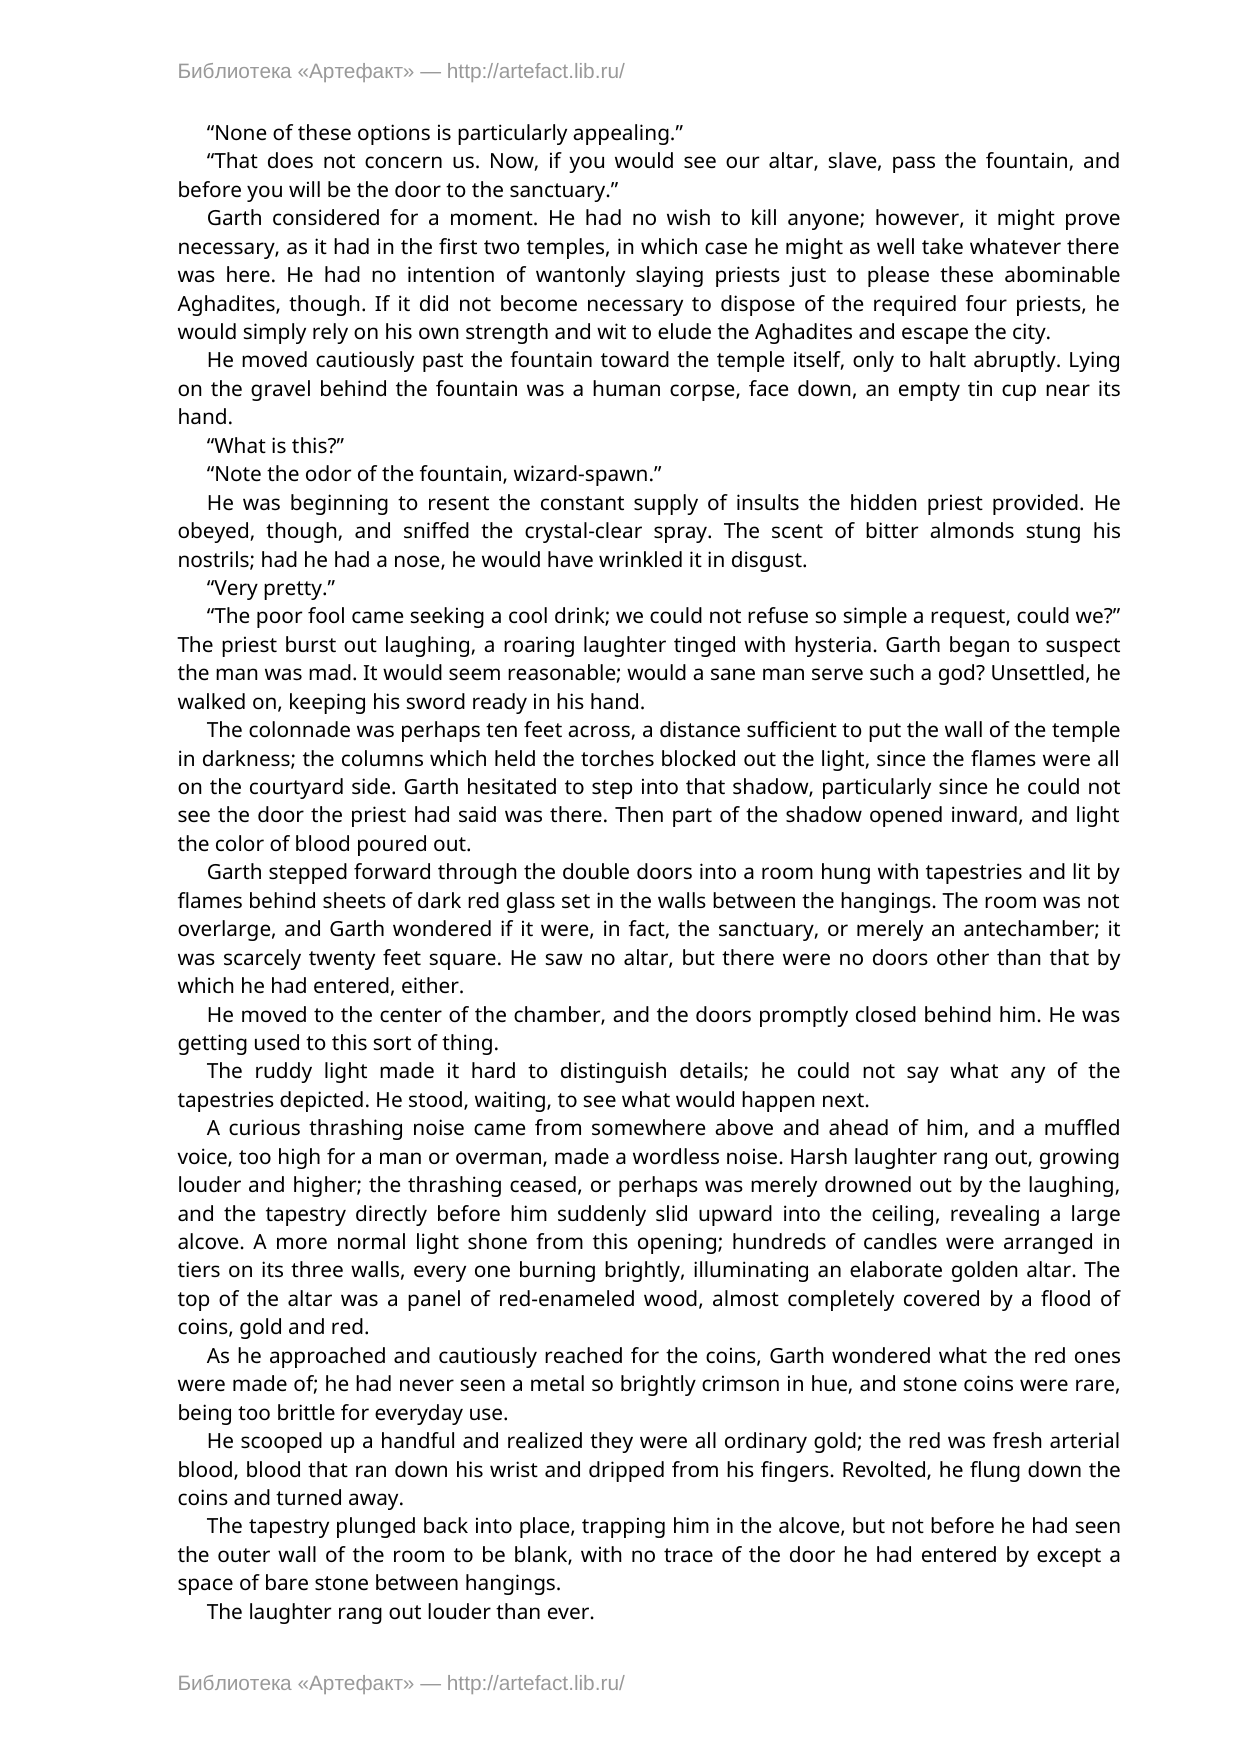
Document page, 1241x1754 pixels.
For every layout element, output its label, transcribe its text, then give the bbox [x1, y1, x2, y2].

text He moved cautiously past the fountain toward the temple itself, only to halt abruptly. Lying on the gravel behind the fountain was a human corpse, face down, an empty tin cup near its hand. [177, 346, 1122, 431]
text As he approached and cautiously reached for the coins, Garth wondered what the red ones were made of; he had never seen a metal so brightly crimson in hue, and stone coins were rare, being too brittle for everyday use. [177, 1341, 1122, 1426]
text The laughter rang out louder than ever. [177, 1597, 1122, 1625]
text “That does not concern us. Now, if you would see our altar, slave, pass the fountain, and before you will be the door to the sanctuary.” [177, 147, 1122, 203]
text “Very pretty.” [177, 573, 1122, 602]
text He scooped up a handful and realized they were all ordinary gold; the red was fresh arterial blood, blood that ran down his wrist and dripped from his fingers. Revolted, he flung down the coins and turned away. [177, 1426, 1122, 1512]
text The tapestry plunged back into place, trapping him in the alcove, but not before he had seen the outer wall of the room to be blank, with no trace of the door he had entered by except a space of bare stone between hangings. [177, 1512, 1122, 1597]
text Garth stepped forward through the double doors into a room hung with tapestries and lit by flames behind sheets of dark red glass set in the walls between the hangings. The room was not overlarge, and Garth wondered if it were, in fact, the sanctuary, or merely an antechamber; it was scarcely twenty feet square. He saw no altar, but there were no doors other than that by which he had entered, either. [177, 857, 1122, 1000]
text Garth considered for a moment. He had no wish to kill anyone; however, it might prove necessary, as it had in the first two temples, in which case he might as well take whatever there was here. He had no intention of wantonly slaying priests just to please these abominable Aghadites, though. If it did not become necessary to dispose of the required four priests, he would simply rely on his own strength and wit to elude the Aghadites and escape the city. [177, 203, 1122, 346]
text He was beginning to resent the constant supply of insults the hidden priest provided. He obeyed, though, and sniffed the crystal-clear spray. The scent of bitter almonds stung his nostrils; had he had a nose, he would have wrinkled it in disgust. [177, 488, 1122, 573]
text He moved to the center of the chamber, and the doors promptly closed behind him. He was getting used to this sort of thing. [177, 1000, 1122, 1057]
text “The poor fool came seeking a cool drink; we could not refuse so simple a request, could we?” The priest burst out laughing, a roaring laughter tinged with hysteria. Garth began to suspect the man was mad. It would seem reasonable; would a sane man serve such a god? Unsettled, he walked on, keeping his sword ready in his hand. [177, 602, 1122, 715]
text The colonnade was perhaps ten feet across, a distance sufficient to put the wall of the temple in darkness; the columns which held the torches blocked out the light, since the flames were all on the courtyard side. Garth hesitated to step into that shadow, particularly since he could not see the door the priest had said was there. Then part of the shadow opened inward, and light the color of blood poured out. [177, 715, 1122, 857]
text A curious thrashing noise came from somewhere above and ahead of him, and a muffled voice, too high for a man or overman, made a wordless noise. Harsh laughter rang out, growing louder and higher; the thrashing ceased, or perhaps was merely drowned out by the laughing, and the tapestry directly before him suddenly slid upward into the ceiling, revealing a large alcove. A more normal light shone from this opening; hundreds of candles were arranged in tiers on its three walls, every one burning brightly, illuminating an elaborate golden altar. The top of the altar was a panel of red-enameled wood, almost completely covered by a flood of coins, gold and red. [177, 1113, 1122, 1341]
text “None of these options is particularly appealing.” [177, 118, 1122, 147]
text “What is this?” [177, 431, 1122, 459]
text The ruddy light made it hard to distinguish details; he could not say what any of the tapestries depicted. He stood, waiting, to see what would happen next. [177, 1057, 1122, 1113]
text “Note the odor of the fountain, wizard-spawn.” [177, 459, 1122, 488]
